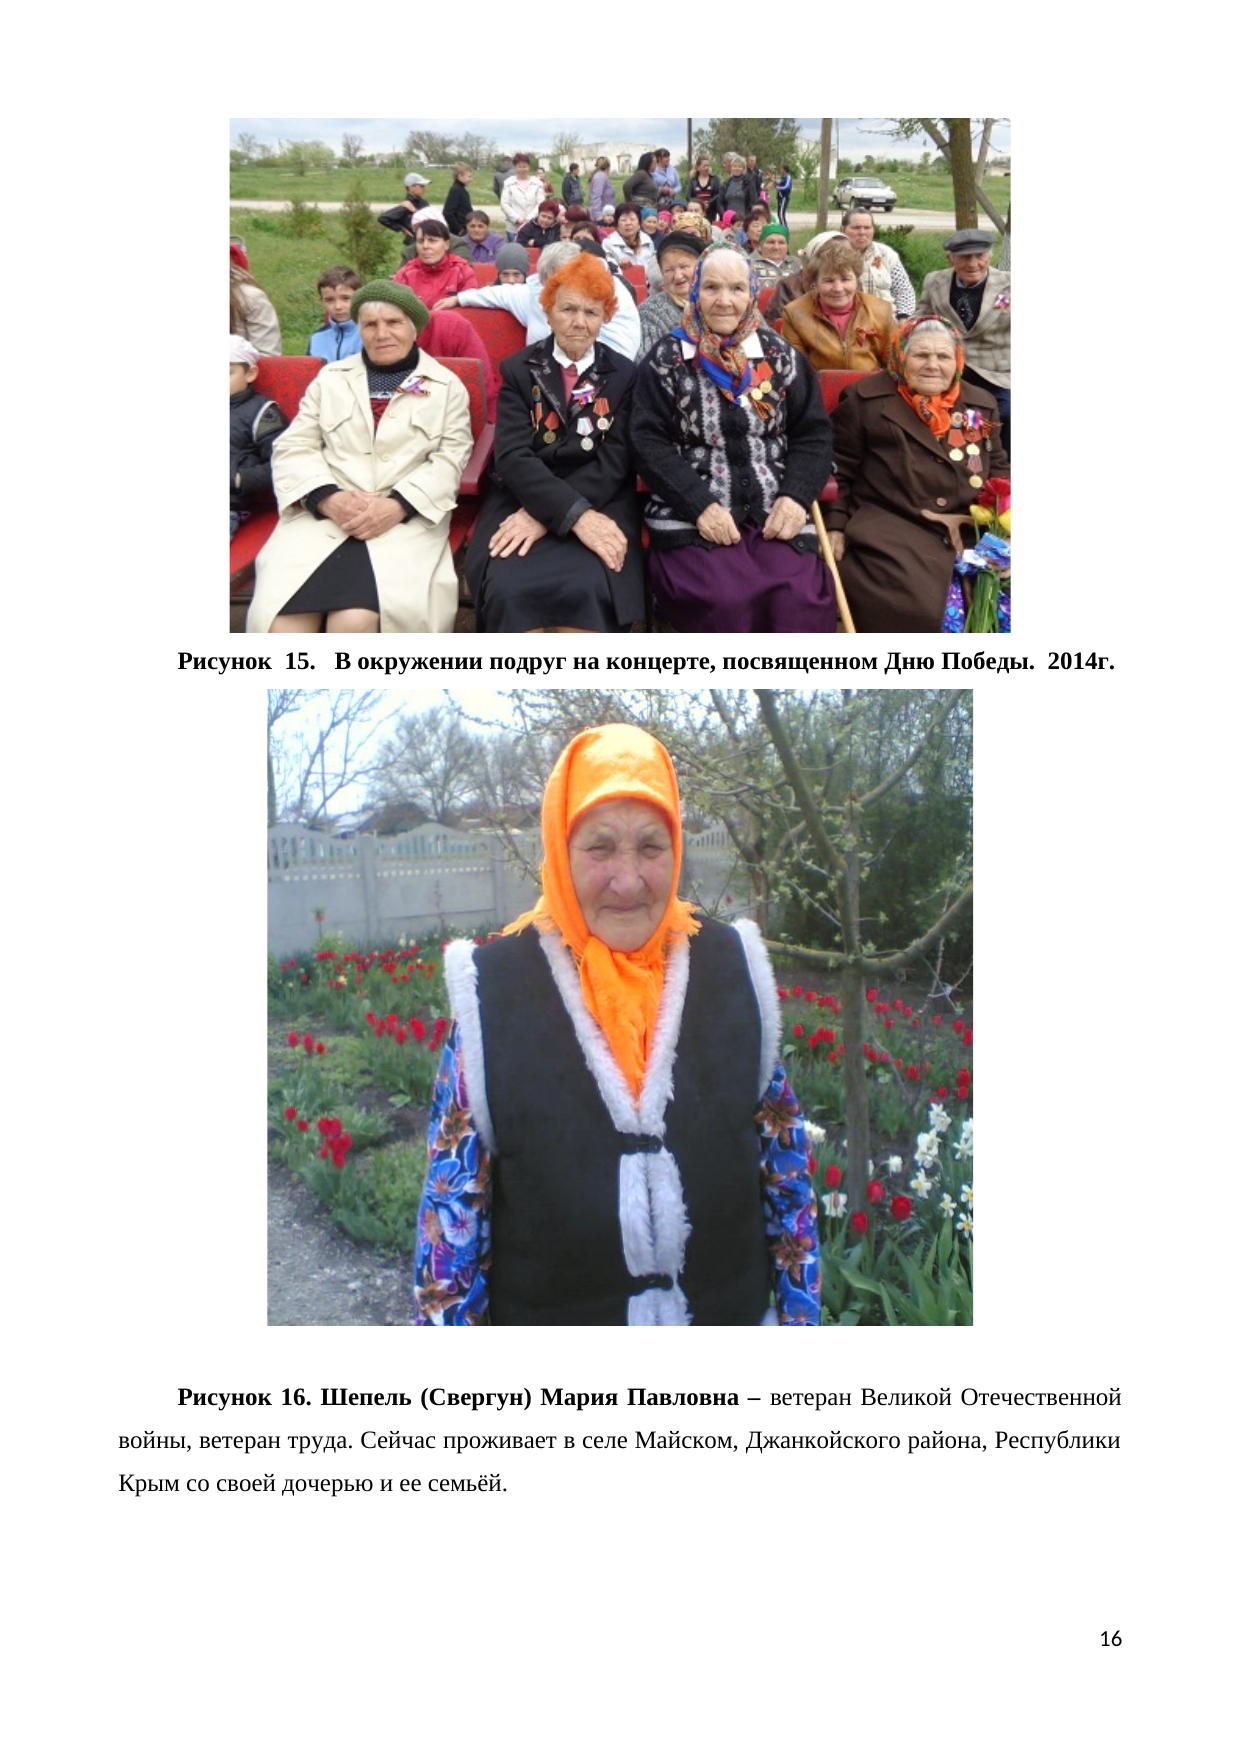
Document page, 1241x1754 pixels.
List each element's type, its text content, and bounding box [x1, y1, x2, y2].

text Рисунок 15. В окружении подруг на концерте, посвященном Дню Победы. 2014г. [118, 646, 1122, 675]
picture [267, 689, 974, 1326]
picture [229, 118, 1011, 633]
text Рисунок 16. Шепель (Свергун) Мария Павловна – ветеран Великой Отечественной войны, ветеран труда. Сейчас проживает в селе Майском, Джанкойского района, Республики Крым со своей дочерью и ее семьёй. [118, 1382, 1122, 1497]
